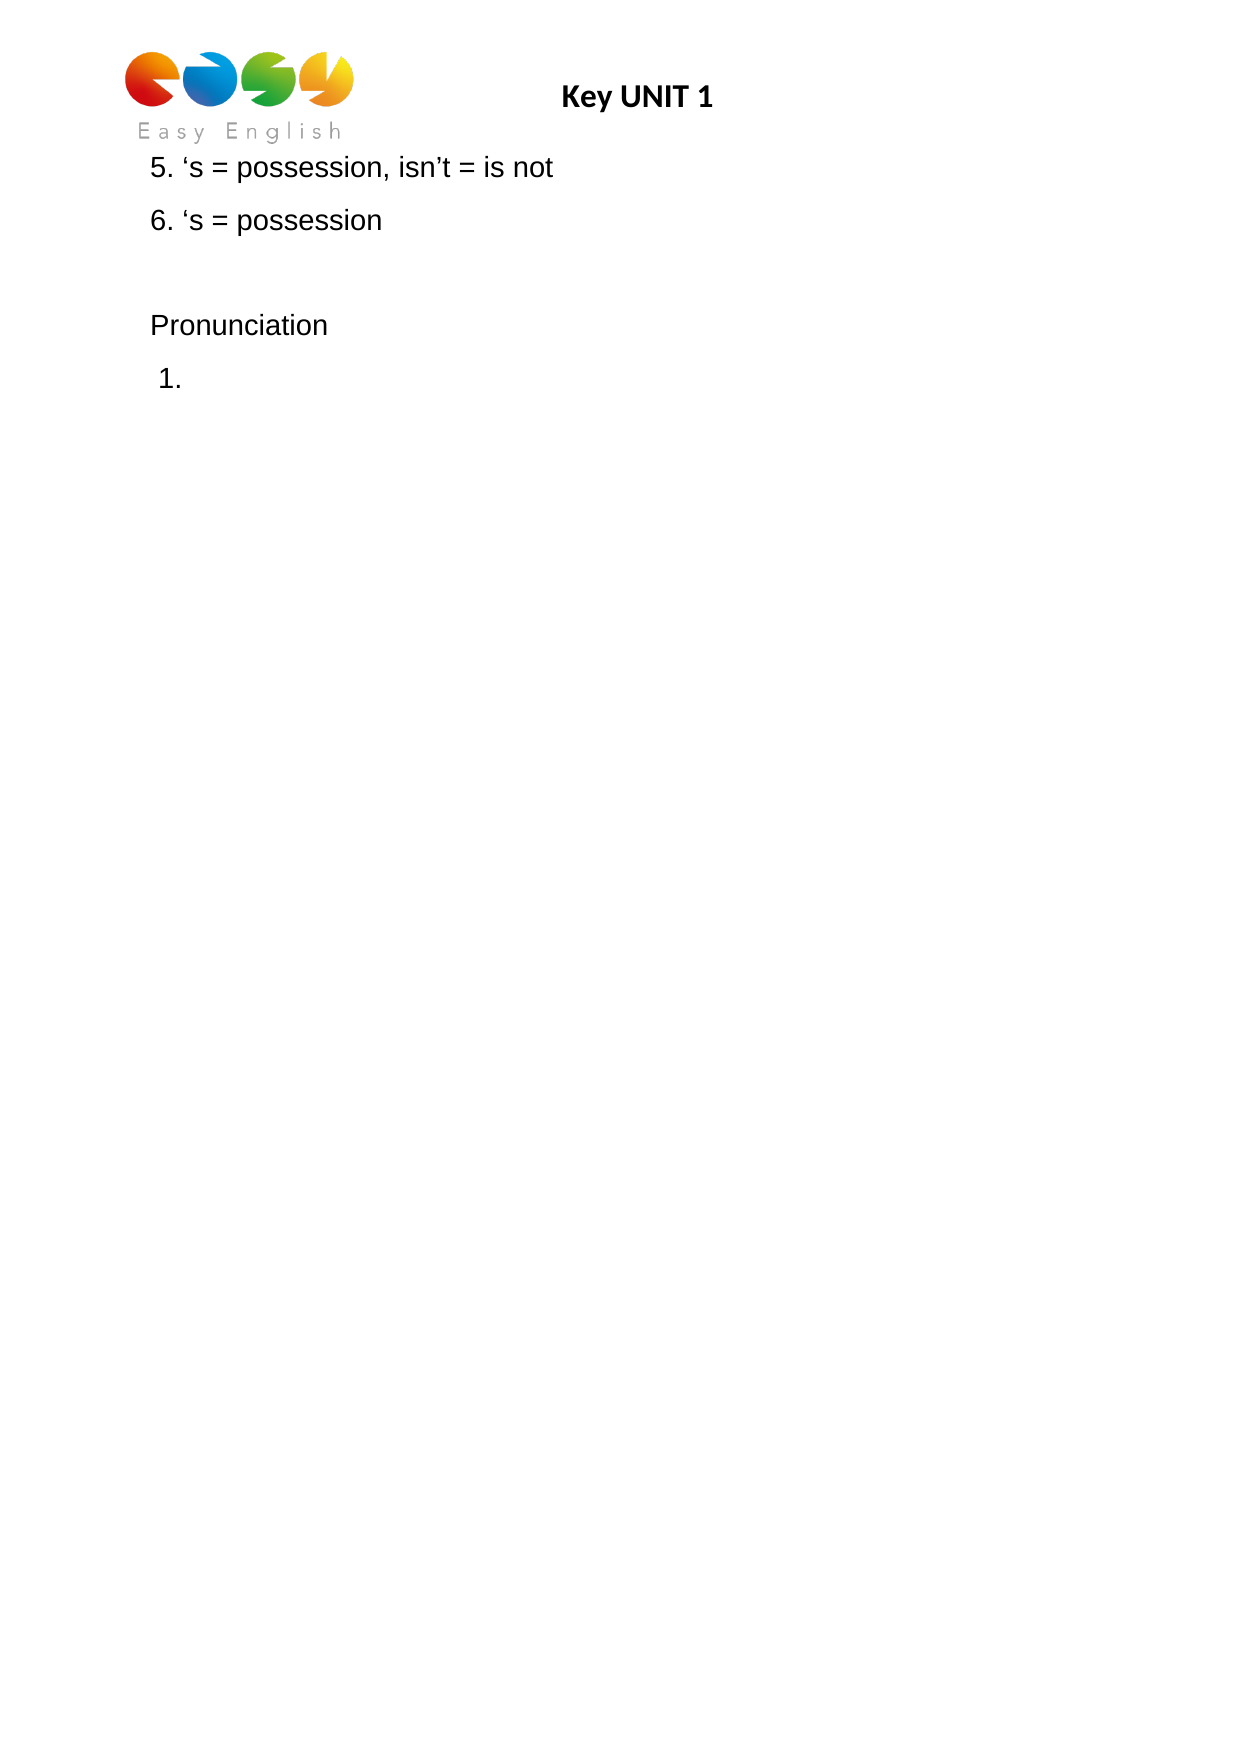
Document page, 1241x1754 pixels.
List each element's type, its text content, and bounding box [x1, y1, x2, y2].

text Pronunciation [150, 308, 1090, 342]
text 6. ‘s = possession [150, 203, 1090, 236]
text 5. ‘s = possession, isn’t = is not [150, 150, 1090, 183]
picture [74, 39, 404, 161]
